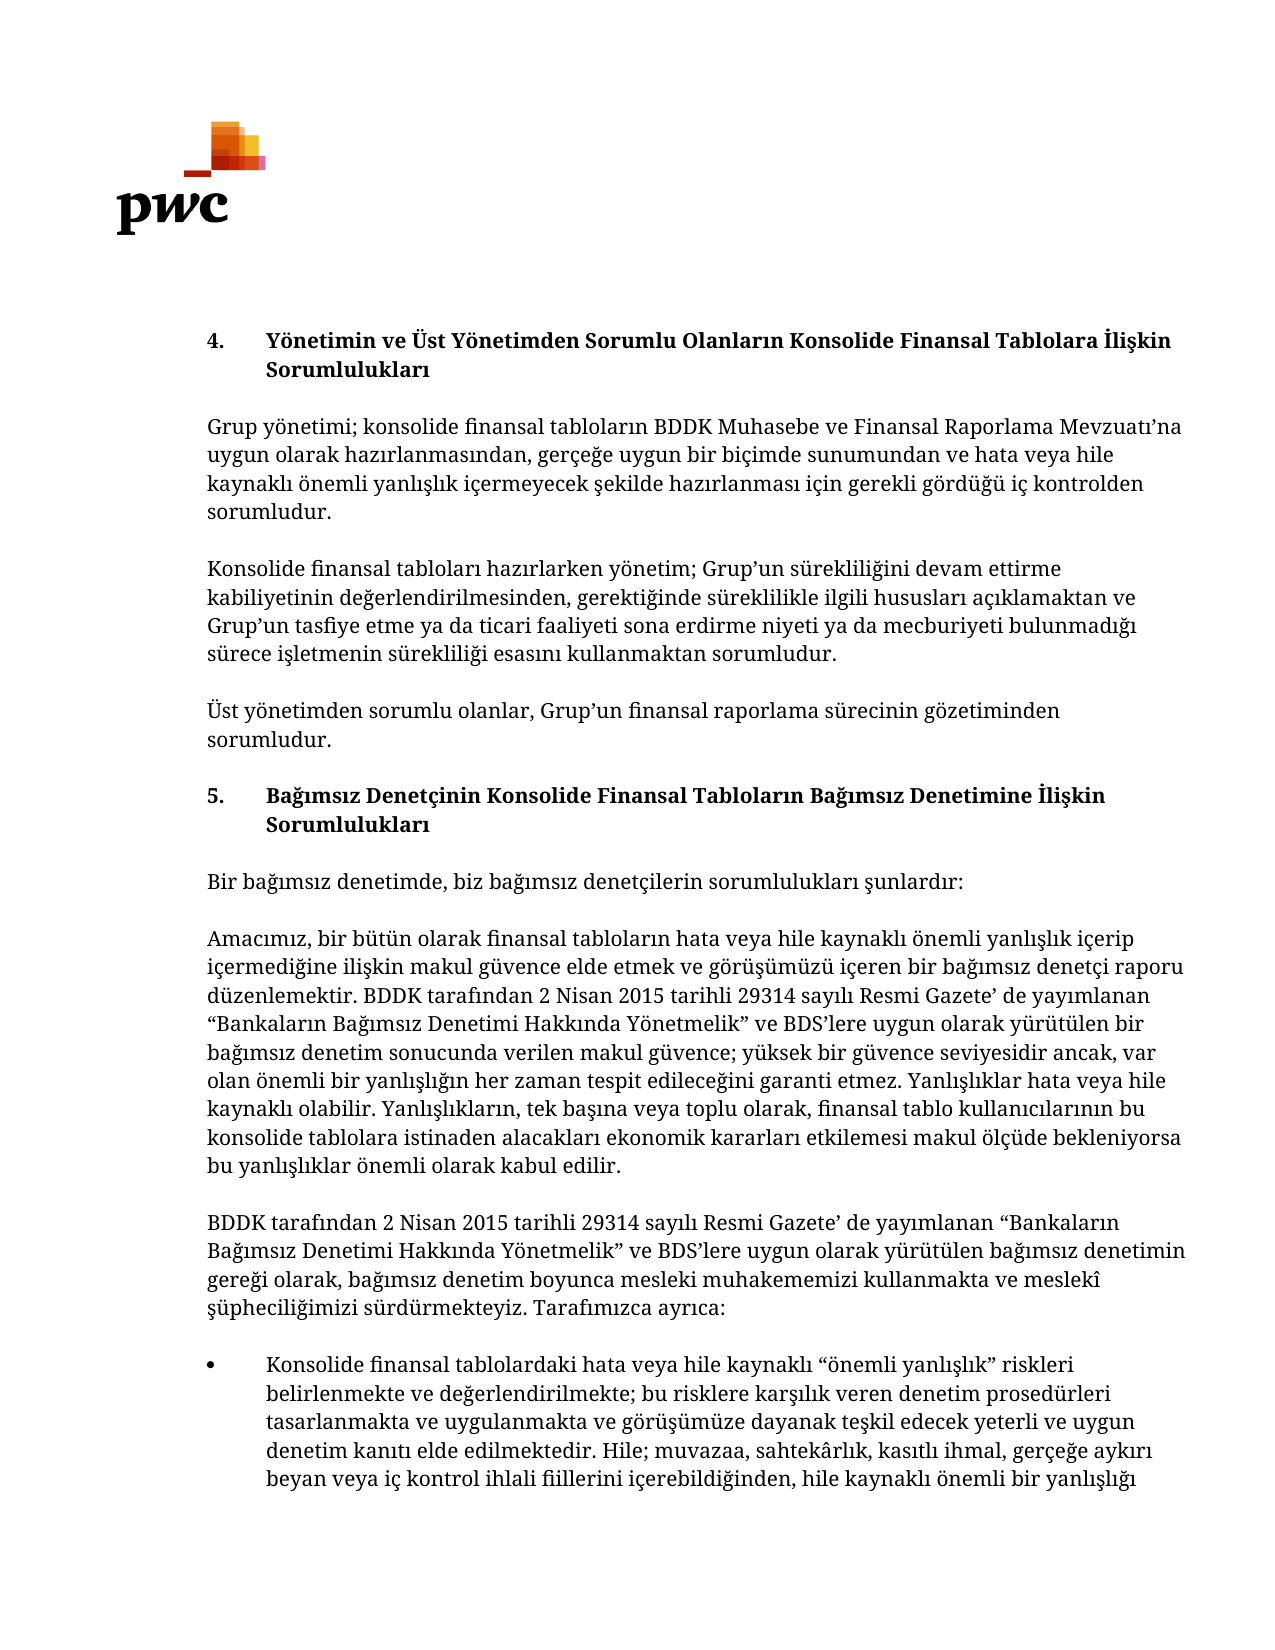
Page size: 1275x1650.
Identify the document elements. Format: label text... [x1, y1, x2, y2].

text Grup yönetimi; konsolide finansal tabloların BDDK Muhasebe ve Finansal Raporlama Mevzuatı’na uygun olarak hazırlanmasından, gerçeğe uygun bir biçimde sunumundan ve hata veya hile kaynaklı önemli yanlışlık içermeyecek şekilde hazırlanması için gerekli gördüğü iç kontrolden sorumludur. [207, 412, 1186, 526]
text Bir bağımsız denetimde, biz bağımsız denetçilerin sorumlulukları şunlardır: [207, 867, 1186, 895]
text BDDK tarafından 2 Nisan 2015 tarihli 29314 sayılı Resmi Gazete’ de yayımlanan “Bankaların Bağımsız Denetimi Hakkında Yönetmelik” ve BDS’lere uygun olarak yürütülen bağımsız denetimin gereği olarak, bağımsız denetim boyunca mesleki muhakememizi kullanmakta ve meslekî şüpheciliğimizi sürdürmekteyiz. Tarafımızca ayrıca: [207, 1208, 1186, 1322]
text Konsolide finansal tabloları hazırlarken yönetim; Grup’un sürekliliğini devam ettirme kabiliyetinin değerlendirilmesinden, gerektiğinde süreklilikle ilgili hususları açıklamaktan ve Grup’un tasfiye etme ya da ticari faaliyeti sona erdirme niyeti ya da mecburiyeti bulunmadığı sürece işletmenin sürekliliği esasını kullanmaktan sorumludur. [207, 554, 1186, 668]
text 5. Bağımsız Denetçinin Konsolide Finansal Tabloların Bağımsız Denetimine İlişkin Sorumlulukları [207, 782, 1186, 838]
text Amacımız, bir bütün olarak finansal tabloların hata veya hile kaynaklı önemli yanlışlık içerip içermediğine ilişkin makul güvence elde etmek ve görüşümüzü içeren bir bağımsız denetçi raporu düzenlemektir. BDDK tarafından 2 Nisan 2015 tarihli 29314 sayılı Resmi Gazete’ de yayımlanan “Bankaların Bağımsız Denetimi Hakkında Yönetmelik” ve BDS’lere uygun olarak yürütülen bir bağımsız denetim sonucunda verilen makul güvence; yüksek bir güvence seviyesidir ancak, var olan önemli bir yanlışlığın her zaman tespit edileceğini garanti etmez. Yanlışlıklar hata veya hile kaynaklı olabilir. Yanlışlıkların, tek başına veya toplu olarak, finansal tablo kullanıcılarının bu konsolide tablolara istinaden alacakları ekonomik kararları etkilemesi makul ölçüde bekleniyorsa bu yanlışlıklar önemli olarak kabul edilir. [207, 924, 1186, 1180]
text 4. Yönetimin ve Üst Yönetimden Sorumlu Olanların Konsolide Finansal Tablolara İlişkin Sorumlulukları [207, 327, 1186, 383]
picture [75, 80, 307, 276]
text Üst yönetimden sorumlu olanlar, Grup’un finansal raporlama sürecinin gözetiminden sorumludur. [207, 696, 1186, 753]
